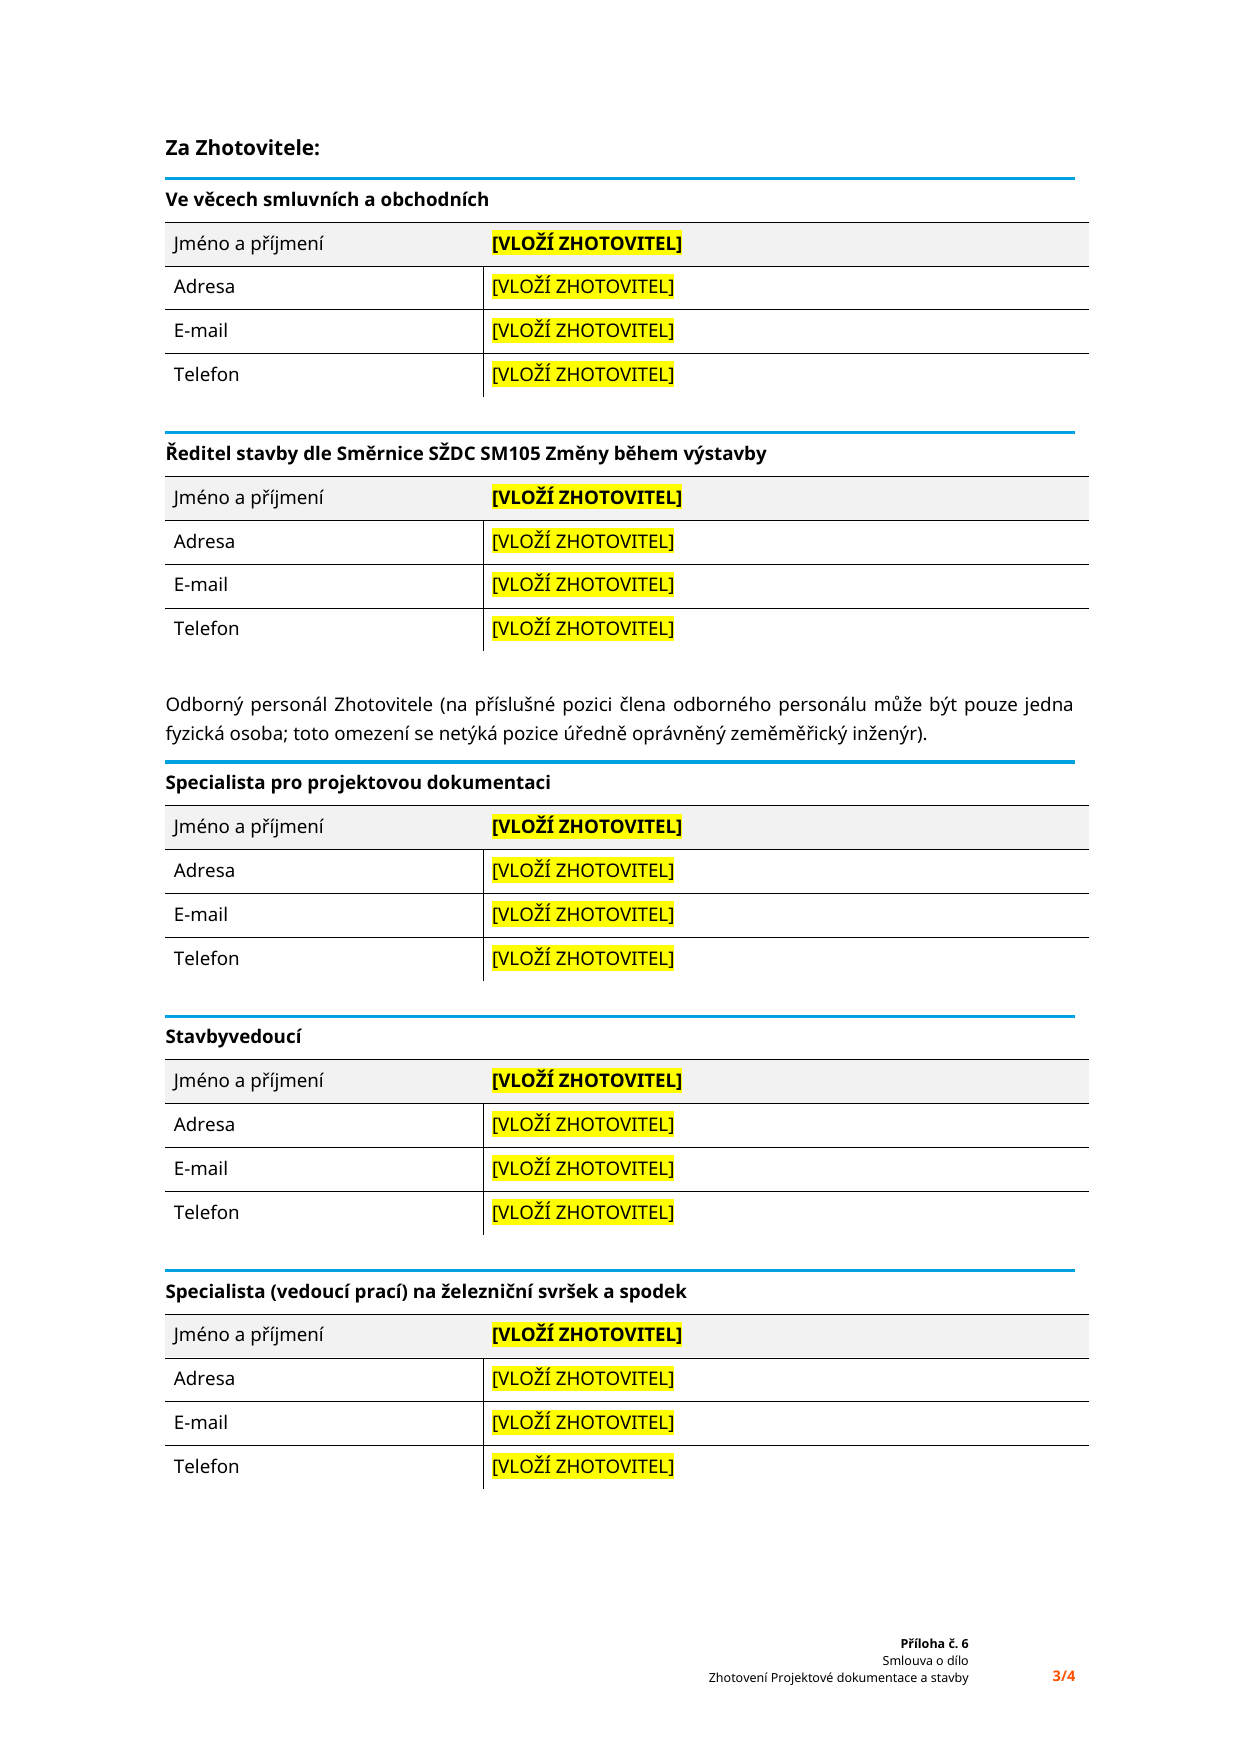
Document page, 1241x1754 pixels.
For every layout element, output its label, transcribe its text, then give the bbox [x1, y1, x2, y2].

table_cell [VLOŽÍ ZHOTOVITEL] [484, 354, 1089, 397]
table_header Jméno a příjmení [165, 1315, 484, 1357]
table_header Jméno a příjmení [165, 1060, 484, 1103]
table_cell [VLOŽÍ ZHOTOVITEL] [484, 267, 1089, 309]
table_cell [VLOŽÍ ZHOTOVITEL] [484, 609, 1089, 651]
text Ředitel stavby dle Směrnice SŽDC SM105 Změny během výstavby [165, 434, 1075, 466]
table_cell [VLOŽÍ ZHOTOVITEL] [484, 1192, 1089, 1235]
table_cell Telefon [165, 354, 483, 397]
text Ve věcech smluvních a obchodních [165, 180, 1075, 212]
table_cell Telefon [165, 1446, 483, 1489]
table_cell [VLOŽÍ ZHOTOVITEL] [484, 1359, 1089, 1401]
table_header [VLOŽÍ ZHOTOVITEL] [484, 806, 1089, 849]
table_cell Adresa [165, 1359, 483, 1401]
table_cell [VLOŽÍ ZHOTOVITEL] [484, 1446, 1089, 1489]
table_cell [VLOŽÍ ZHOTOVITEL] [484, 310, 1089, 353]
table_cell [VLOŽÍ ZHOTOVITEL] [484, 521, 1089, 563]
table_cell Telefon [165, 609, 483, 651]
table_cell [VLOŽÍ ZHOTOVITEL] [484, 565, 1089, 607]
table_cell E-mail [165, 1148, 483, 1191]
table_cell [VLOŽÍ ZHOTOVITEL] [484, 938, 1089, 981]
text Odborný personál Zhotovitele (na příslušné pozici člena odborného personálu může být pouze jedna fyzická osoba; toto omezení se netýká pozice úředně oprávněný zeměměřický inženýr). [165, 692, 1075, 745]
table_cell Telefon [165, 1192, 483, 1235]
table_cell [VLOŽÍ ZHOTOVITEL] [484, 1148, 1089, 1191]
table_cell E-mail [165, 310, 483, 353]
table_header Jméno a příjmení [165, 223, 484, 266]
table_cell [VLOŽÍ ZHOTOVITEL] [484, 1402, 1089, 1445]
table_cell [VLOŽÍ ZHOTOVITEL] [484, 894, 1089, 937]
text Specialista pro projektovou dokumentaci [165, 764, 1075, 795]
table_header Jméno a příjmení [165, 477, 484, 520]
table_header [VLOŽÍ ZHOTOVITEL] [484, 1060, 1089, 1103]
table_cell Telefon [165, 938, 483, 981]
table_cell [VLOŽÍ ZHOTOVITEL] [484, 850, 1089, 893]
table_cell Adresa [165, 267, 483, 309]
table_cell [VLOŽÍ ZHOTOVITEL] [484, 1104, 1089, 1147]
table_cell E-mail [165, 565, 483, 607]
table_cell E-mail [165, 1402, 483, 1445]
table_header [VLOŽÍ ZHOTOVITEL] [484, 223, 1089, 266]
table_cell Adresa [165, 521, 483, 563]
table_cell E-mail [165, 894, 483, 937]
text Specialista (vedoucí prací) na železniční svršek a spodek [165, 1272, 1075, 1303]
table_cell Adresa [165, 850, 483, 893]
table_header [VLOŽÍ ZHOTOVITEL] [484, 1315, 1089, 1357]
table_cell Adresa [165, 1104, 483, 1147]
table_header [VLOŽÍ ZHOTOVITEL] [484, 477, 1089, 520]
text Stavbyvedoucí [165, 1018, 1075, 1049]
text Za Zhotovitele: [165, 133, 1075, 161]
table_header Jméno a příjmení [165, 806, 484, 849]
